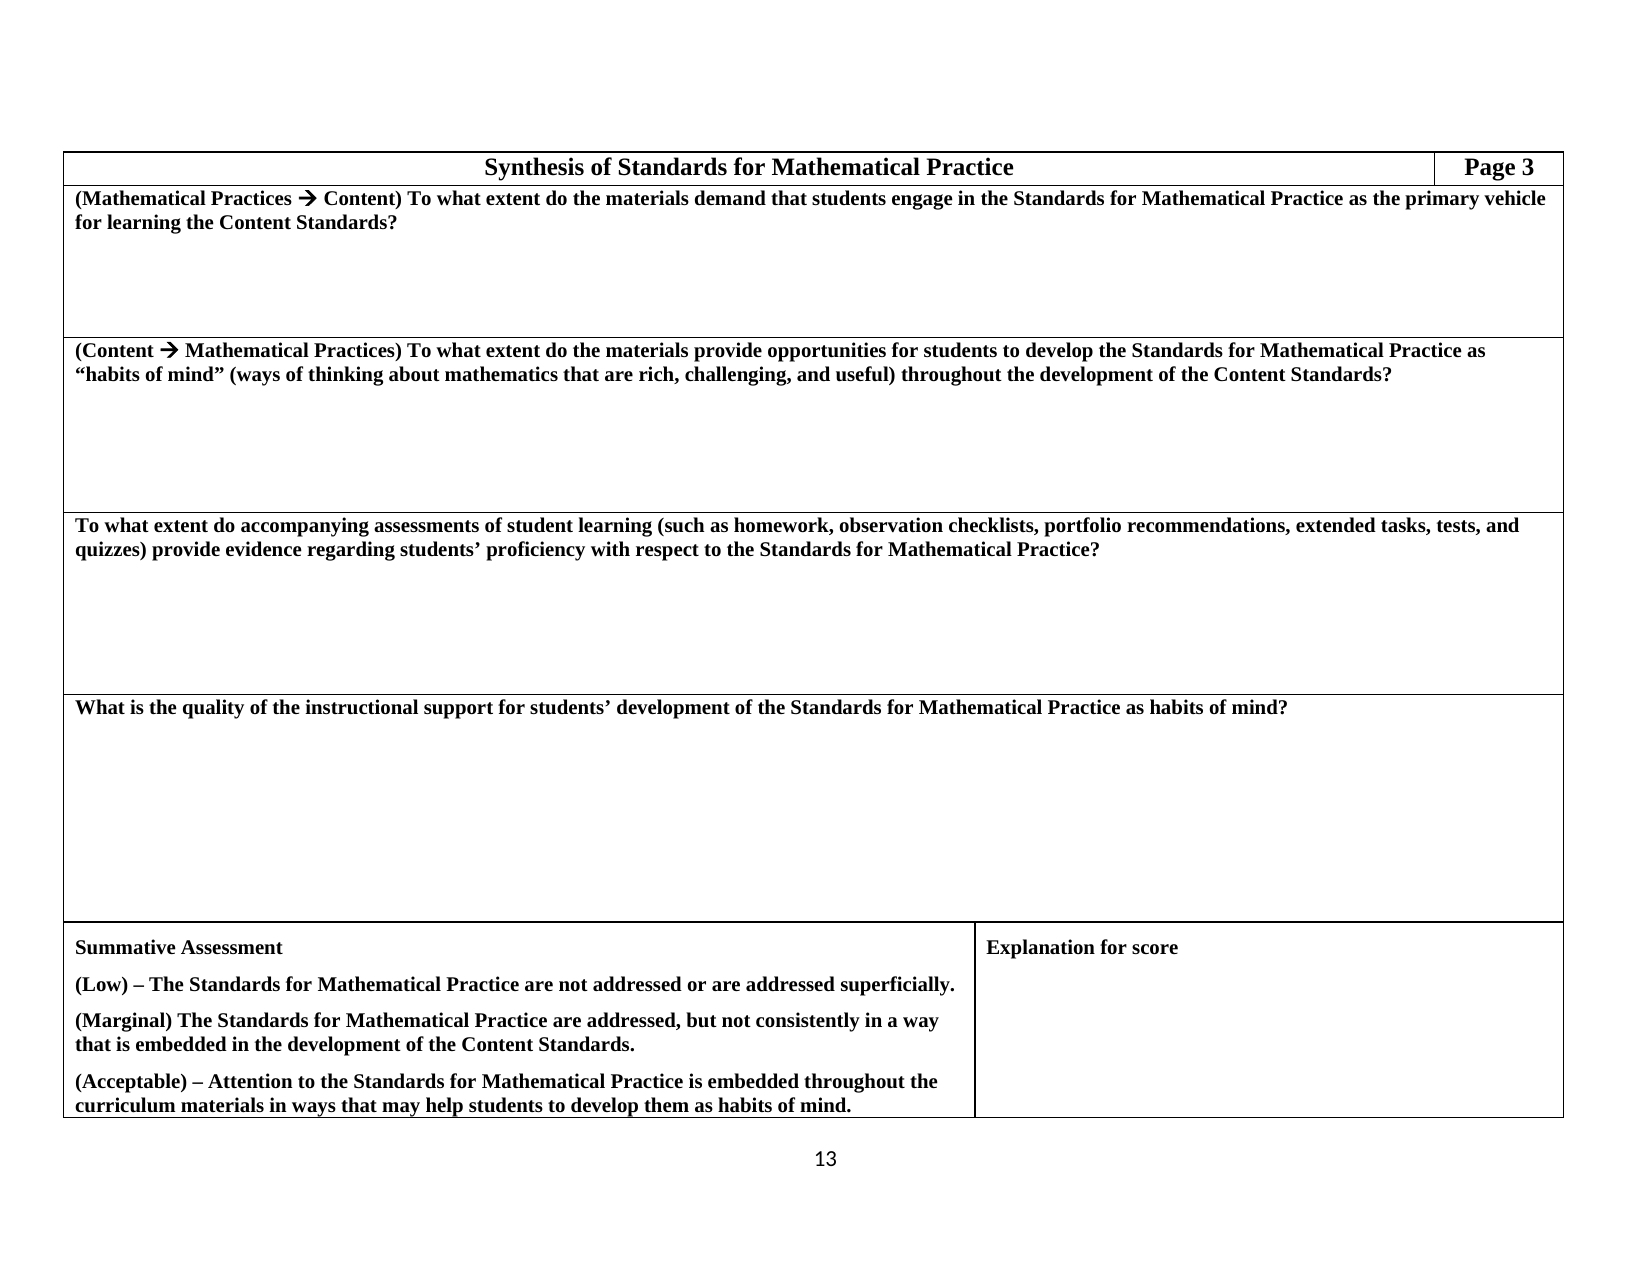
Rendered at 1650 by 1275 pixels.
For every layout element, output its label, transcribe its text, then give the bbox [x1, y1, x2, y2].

table_header Page 3 [1435, 153, 1563, 185]
table_header Synthesis of Standards for Mathematical Practice [64, 153, 1434, 185]
table_cell What is the quality of the instructional support for students’ development of the Standards for Mathematical Practice as habits of mind? [64, 695, 1563, 921]
table_cell (Content Mathematical Practices) To what extent do the materials provide opportunities for students to develop the Standards for Mathematical Practice as “habits of mind” (ways of thinking about mathematics that are rich, challenging, and useful) throughout the development of the Content Standards? [64, 338, 1563, 512]
table_cell Explanation for score [976, 923, 1563, 1117]
table_cell To what extent do accompanying assessments of student learning (such as homework, observation checklists, portfolio recommendations, extended tasks, tests, and quizzes) provide evidence regarding students’ proficiency with respect to the Standards for Mathematical Practice? [64, 513, 1563, 693]
table_cell (Mathematical Practices Content) To what extent do the materials demand that students engage in the Standards for Mathematical Practice as the primary vehicle for learning the Content Standards? [64, 186, 1563, 337]
table_cell Summative Assessment (Low) – The Standards for Mathematical Practice are not addressed or are addressed superficially. (Marginal) The Standards for Mathematical Practice are addressed, but not consistently in a way that is embedded in the development of the Content Standards. (Acceptable) – Attention to the Standards for Mathematical Practice is embedded throughout the curriculum materials in ways that may help students to develop them as habits of mind. [64, 923, 974, 1117]
